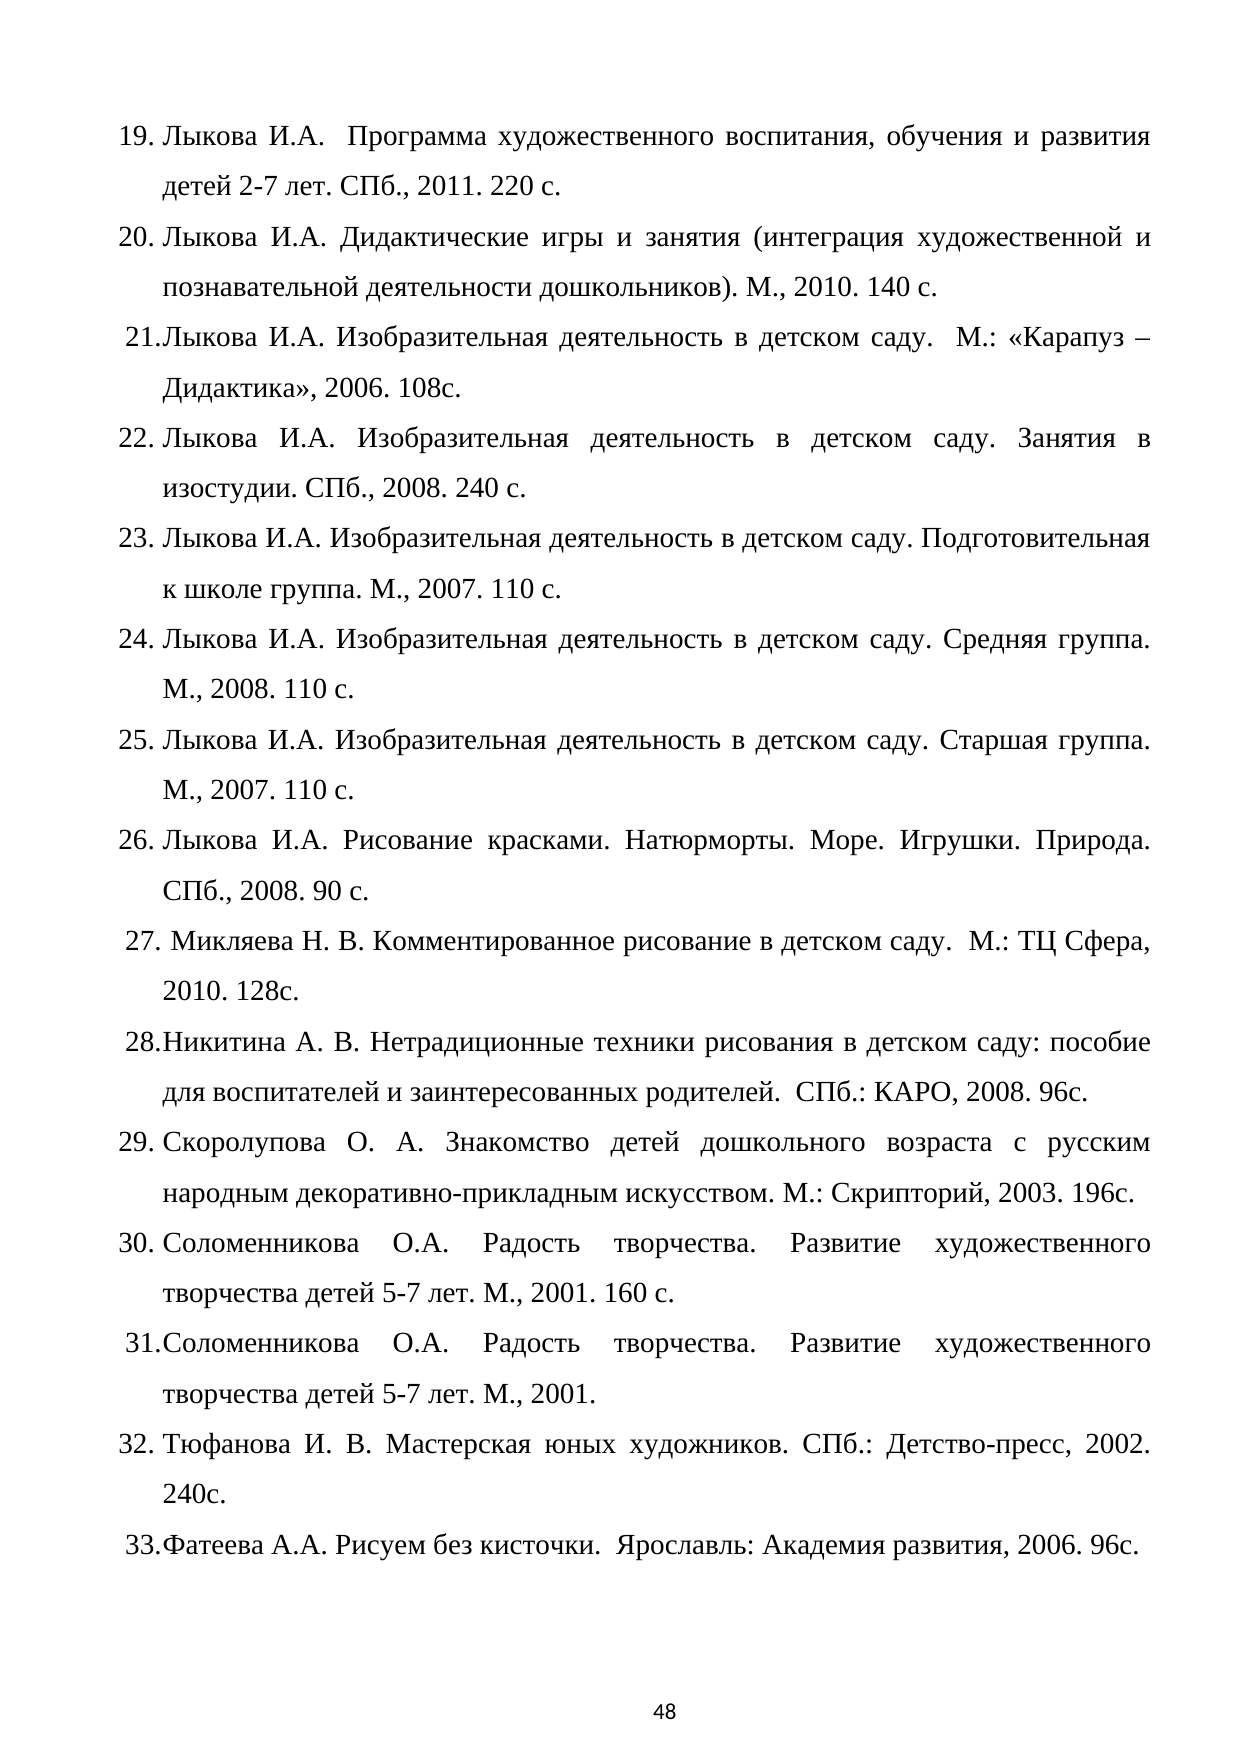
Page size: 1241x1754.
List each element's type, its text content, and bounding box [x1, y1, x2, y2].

list Лыкова И.А. Изобразительная деятельность в детском саду. Занятия в изостудии. СПб., 2008. 240 с. [118, 420, 1152, 504]
list Лыкова И.А. Изобразительная деятельность в детском саду. Подготовительная к школе группа. М., 2007. 110 с. [118, 521, 1152, 604]
list Лыкова И.А. Рисование красками. Натюрморты. Море. Игрушки. Природа. СПб., 2008. 90 с. [118, 822, 1152, 906]
list Лыкова И.А. Изобразительная деятельность в детском саду. Старшая группа. М., 2007. 110 с. [118, 722, 1152, 806]
list Никитина А. В. Нетрадиционные техники рисования в детском саду: пособие для воспитателей и заинтересованных родителей. СПб.: КАРО, 2008. 96с. [125, 1024, 1152, 1108]
list Лыкова И.А. Изобразительная деятельность в детском саду. М.: «Карапуз – Дидактика», 2006. 108с. [125, 319, 1152, 403]
list Лыкова И.А. Изобразительная деятельность в детском саду. Средняя группа. М., 2008. 110 с. [118, 621, 1152, 705]
list Микляева Н. В. Комментированное рисование в детском саду. М.: ТЦ Сфера, 2010. 128с. [125, 923, 1152, 1007]
list Тюфанова И. В. Мастерская юных художников. СПб.: Детство-пресс, 2002. 240с. [118, 1426, 1152, 1510]
list Лыкова И.А. Программа художественного воспитания, обучения и развития детей 2-7 лет. СПб., 2011. 220 с. [118, 118, 1152, 202]
list Скоролупова О. А. Знакомство детей дошкольного возраста с русским народным декоративно-прикладным искусством. М.: Скрипторий, 2003. 196с. [118, 1124, 1152, 1208]
list Лыкова И.А. Дидактические игры и занятия (интеграция художественной и познавательной деятельности дошкольников). М., 2010. 140 с. [118, 219, 1152, 303]
list Фатеева А.А. Рисуем без кисточки. Ярославль: Академия развития, 2006. 96с. [125, 1527, 1152, 1560]
list Соломенникова О.А. Радость творчества. Развитие художественного творчества детей 5-7 лет. М., 2001. [125, 1326, 1152, 1409]
list Соломенникова О.А. Радость творчества. Развитие художественного творчества детей 5-7 лет. М., 2001. 160 с. [118, 1225, 1152, 1309]
